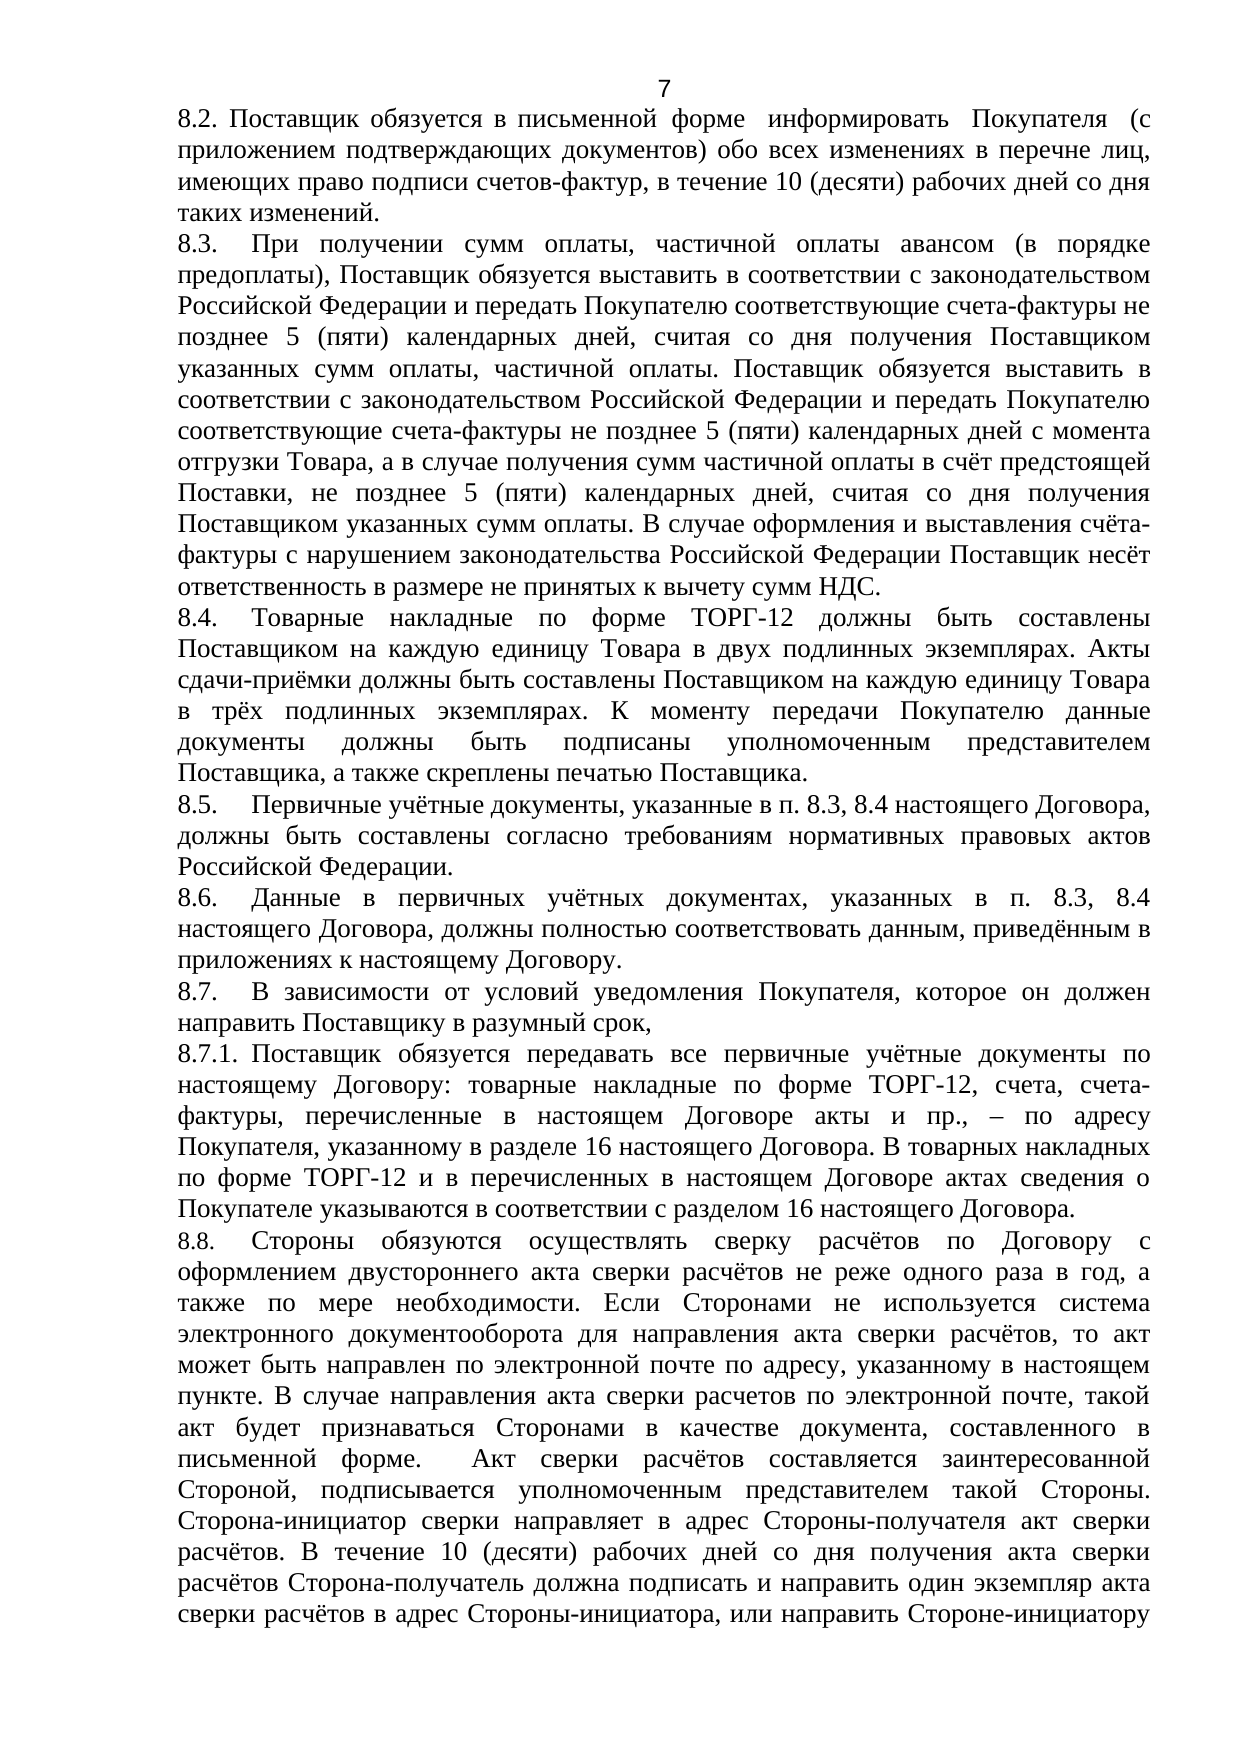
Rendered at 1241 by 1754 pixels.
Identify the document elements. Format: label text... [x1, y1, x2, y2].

list Товарные накладные по форме ТОРГ-12 должны быть составлены Поставщиком на каждую единицу Товара в двух подлинных экземплярах. Акты сдачи-приёмки должны быть составлены Поставщиком на каждую единицу Товара в трёх подлинных экземплярах. К моменту передачи Покупателю данные документы должны быть подписаны уполномоченным представителем Поставщика, а также скреплены печатью Поставщика. [177, 601, 1152, 788]
list Первичные учётные документы, указанные в п. 8.3, 8.4 настоящего Договора, должны быть составлены согласно требованиям нормативных правовых актов Российской Федерации. [177, 788, 1152, 881]
text 8.2. Поставщик обязуется в письменной форме информировать Покупателя (с приложением подтверждающих документов) обо всех изменениях в перечне лиц, имеющих право подписи счетов-фактур, в течение 10 (десяти) рабочих дней со дня таких изменений. [177, 102, 1152, 227]
list При получении сумм оплаты, частичной оплаты авансом (в порядке предоплаты), Поставщик обязуется выставить в соответствии с законодательством Российской Федерации и передать Покупателю соответствующие счета-фактуры не позднее 5 (пяти) календарных дней, считая со дня получения Поставщиком указанных сумм оплаты, частичной оплаты. Поставщик обязуется выставить в соответствии с законодательством Российской Федерации и передать Покупателю соответствующие счета-фактуры не позднее 5 (пяти) календарных дней с момента отгрузки Товара, а в случае получения сумм частичной оплаты в счёт предстоящей Поставки, не позднее 5 (пяти) календарных дней, считая со дня получения Поставщиком указанных сумм оплаты. В случае оформления и выставления счёта-фактуры с нарушением законодательства Российской Федерации Поставщик несёт ответственность в размере не принятых к вычету сумм НДС. [177, 227, 1152, 601]
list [177, 1224, 1152, 1629]
list Поставщик обязуется передавать все первичные учётные документы по настоящему Договору: товарные накладные по форме ТОРГ-12, счета, счета-фактуры, перечисленные в настоящем Договоре акты и пр., – по адресу Покупателя, указанному в разделе 16 настоящего Договора. В товарных накладных по форме ТОРГ-12 и в перечисленных в настоящем Договоре актах сведения о Покупателе указываются в соответствии с разделом 16 настоящего Договора. [177, 1037, 1152, 1224]
list Данные в первичных учётных документах, указанных в п. 8.3, 8.4 настоящего Договора, должны полностью соответствовать данным, приведённым в приложениях к настоящему Договору. [177, 881, 1152, 974]
list В зависимости от условий уведомления Покупателя, которое он должен направить Поставщику в разумный срок, [177, 974, 1152, 1037]
